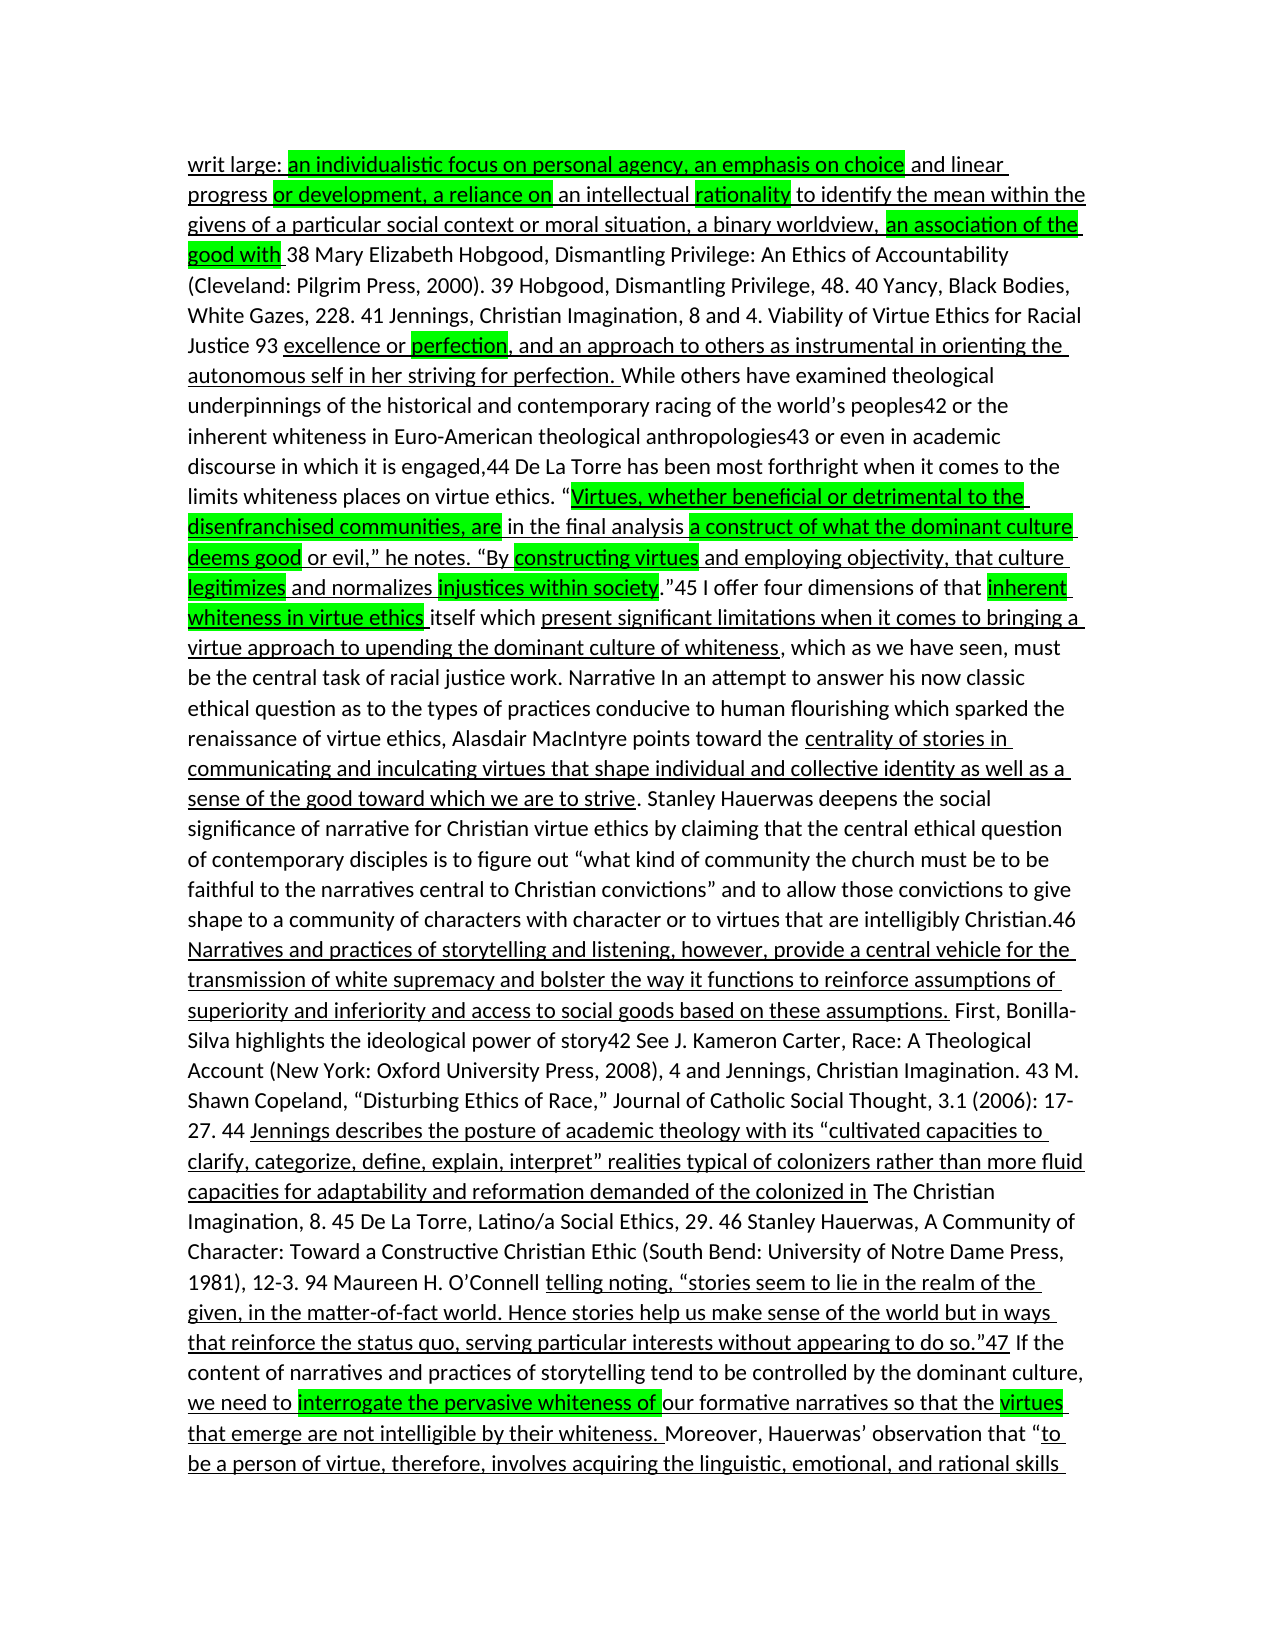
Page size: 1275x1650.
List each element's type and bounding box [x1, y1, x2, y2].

text [187, 150, 1087, 1477]
